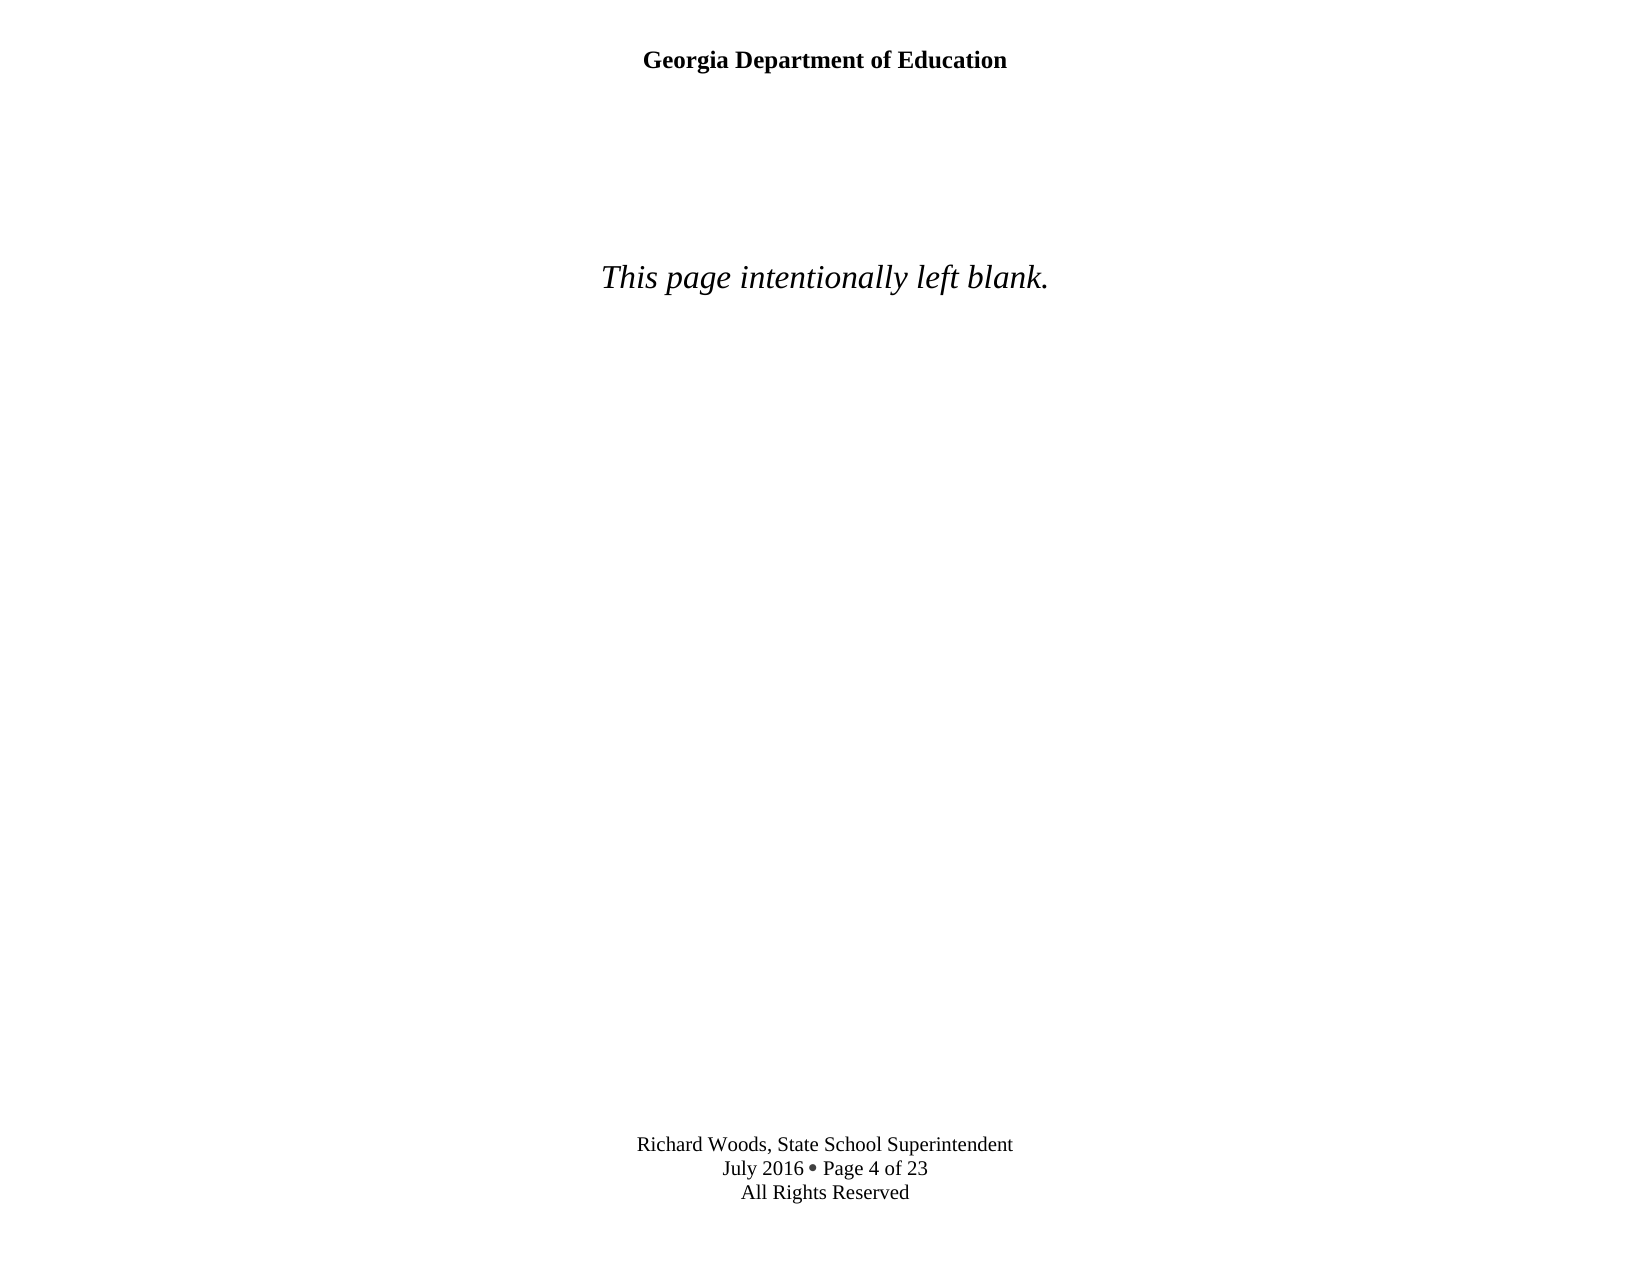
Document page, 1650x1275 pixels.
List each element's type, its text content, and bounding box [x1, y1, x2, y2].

text This page intentionally left blank. [150, 258, 1500, 296]
